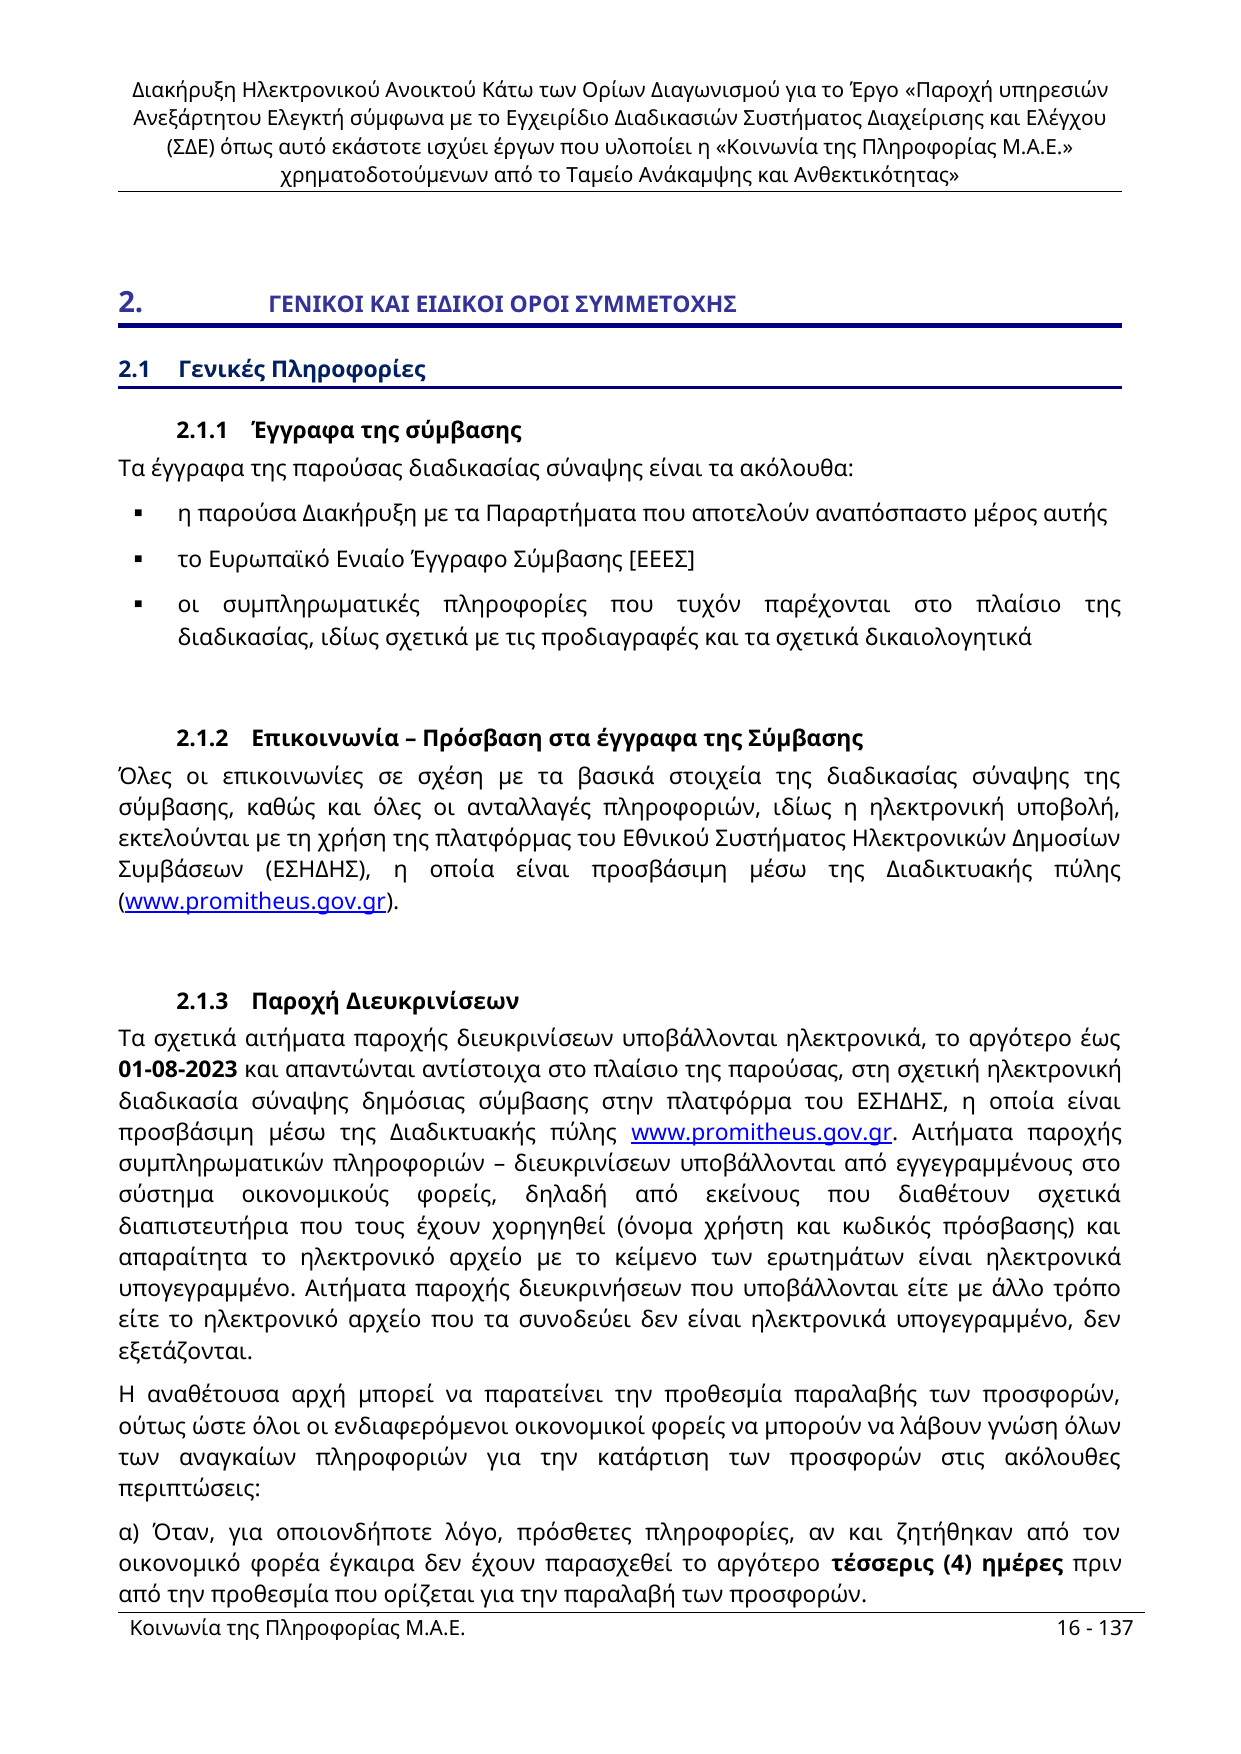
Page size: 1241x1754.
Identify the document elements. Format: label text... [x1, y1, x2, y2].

subtitle ΓΕΝΙΚΟΙ ΚΑΙ ΕΙΔΙΚΟΙ ΟΡΟΙ ΣΥΜΜΕΤΟΧΗΣ [118, 281, 1122, 323]
list οι συμπληρωματικές πληροφορίες που τυχόν παρέχονται στο πλαίσιο της διαδικασίας, ιδίως σχετικά με τις προδιαγραφές και τα σχετικά δικαιολογητικά [133, 588, 1122, 652]
text Τα σχετικά αιτήματα παροχής διευκρινίσεων υποβάλλονται ηλεκτρονικά, το αργότερο έως 01-08-2023 και απαντώνται αντίστοιχα στο πλαίσιο της παρούσας, στη σχετική ηλεκτρονική διαδικασία σύναψης δημόσιας σύμβασης στην πλατφόρμα του ΕΣΗΔΗΣ, η οποία είναι προσβάσιμη μέσω της Διαδικτυακής πύλης www.promitheus.gov.gr. Αιτήματα παροχής συμπληρωματικών πληροφοριών – διευκρινίσεων υποβάλλονται από εγγεγραμμένους στο σύστημα οικονομικούς φορείς, δηλαδή από εκείνους που διαθέτουν σχετικά διαπιστευτήρια που τους έχουν χορηγηθεί (όνομα χρήστη και κωδικός πρόσβασης) και απαραίτητα το ηλεκτρονικό αρχείο με το κείμενο των ερωτημάτων είναι ηλεκτρονικά υπογεγραμμένο. Αιτήματα παροχής διευκρινήσεων που υποβάλλονται είτε με άλλο τρόπο είτε το ηλεκτρονικό αρχείο που τα συνοδεύει δεν είναι ηλεκτρονικά υπογεγραμμένο, δεν εξετάζονται. [118, 1022, 1122, 1366]
list η παρούσα Διακήρυξη με τα Παραρτήματα που αποτελούν αναπόσπαστο μέρος αυτής [133, 497, 1122, 528]
text α) Όταν, για οποιονδήποτε λόγο, πρόσθετες πληροφορίες, αν και ζητήθηκαν από τον οικονομικό φορέα έγκαιρα δεν έχουν παρασχεθεί το αργότερο τέσσερις (4) ημέρες πριν από την προθεσμία που ορίζεται για την παραλαβή των προσφορών. [118, 1516, 1122, 1610]
list το Ευρωπαϊκό Ενιαίο Έγγραφο Σύμβασης [ΕΕΕΣ] [133, 542, 1122, 574]
subtitle Έγγραφα της σύμβασης [176, 414, 1122, 446]
text Όλες οι επικοινωνίες σε σχέση με τα βασικά στοιχεία της διαδικασίας σύναψης της σύμβασης, καθώς και όλες οι ανταλλαγές πληροφοριών, ιδίως η ηλεκτρονική υποβολή, εκτελούνται με τη χρήση της πλατφόρμας του Εθνικού Συστήματος Ηλεκτρονικών Δημοσίων Συμβάσεων (ΕΣΗΔΗΣ), η οποία είναι προσβάσιμη μέσω της Διαδικτυακής πύλης (www.promitheus.gov.gr). [118, 760, 1122, 916]
subtitle Επικοινωνία – Πρόσβαση στα έγγραφα της Σύμβασης [176, 722, 1122, 753]
text Τα έγγραφα της παρούσας διαδικασίας σύναψης είναι τα ακόλουθα: [118, 452, 1122, 483]
text Η αναθέτουσα αρχή μπορεί να παρατείνει την προθεσμία παραλαβής των προσφορών, ούτως ώστε όλοι οι ενδιαφερόμενοι οικονομικοί φορείς να μπορούν να λάβουν γνώση όλων των αναγκαίων πληροφοριών για την κατάρτιση των προσφορών στις ακόλουθες περιπτώσεις: [118, 1378, 1122, 1503]
subtitle Παροχή Διευκρινίσεων [176, 985, 1122, 1016]
subtitle Γενικές Πληροφορίες [118, 353, 1122, 386]
